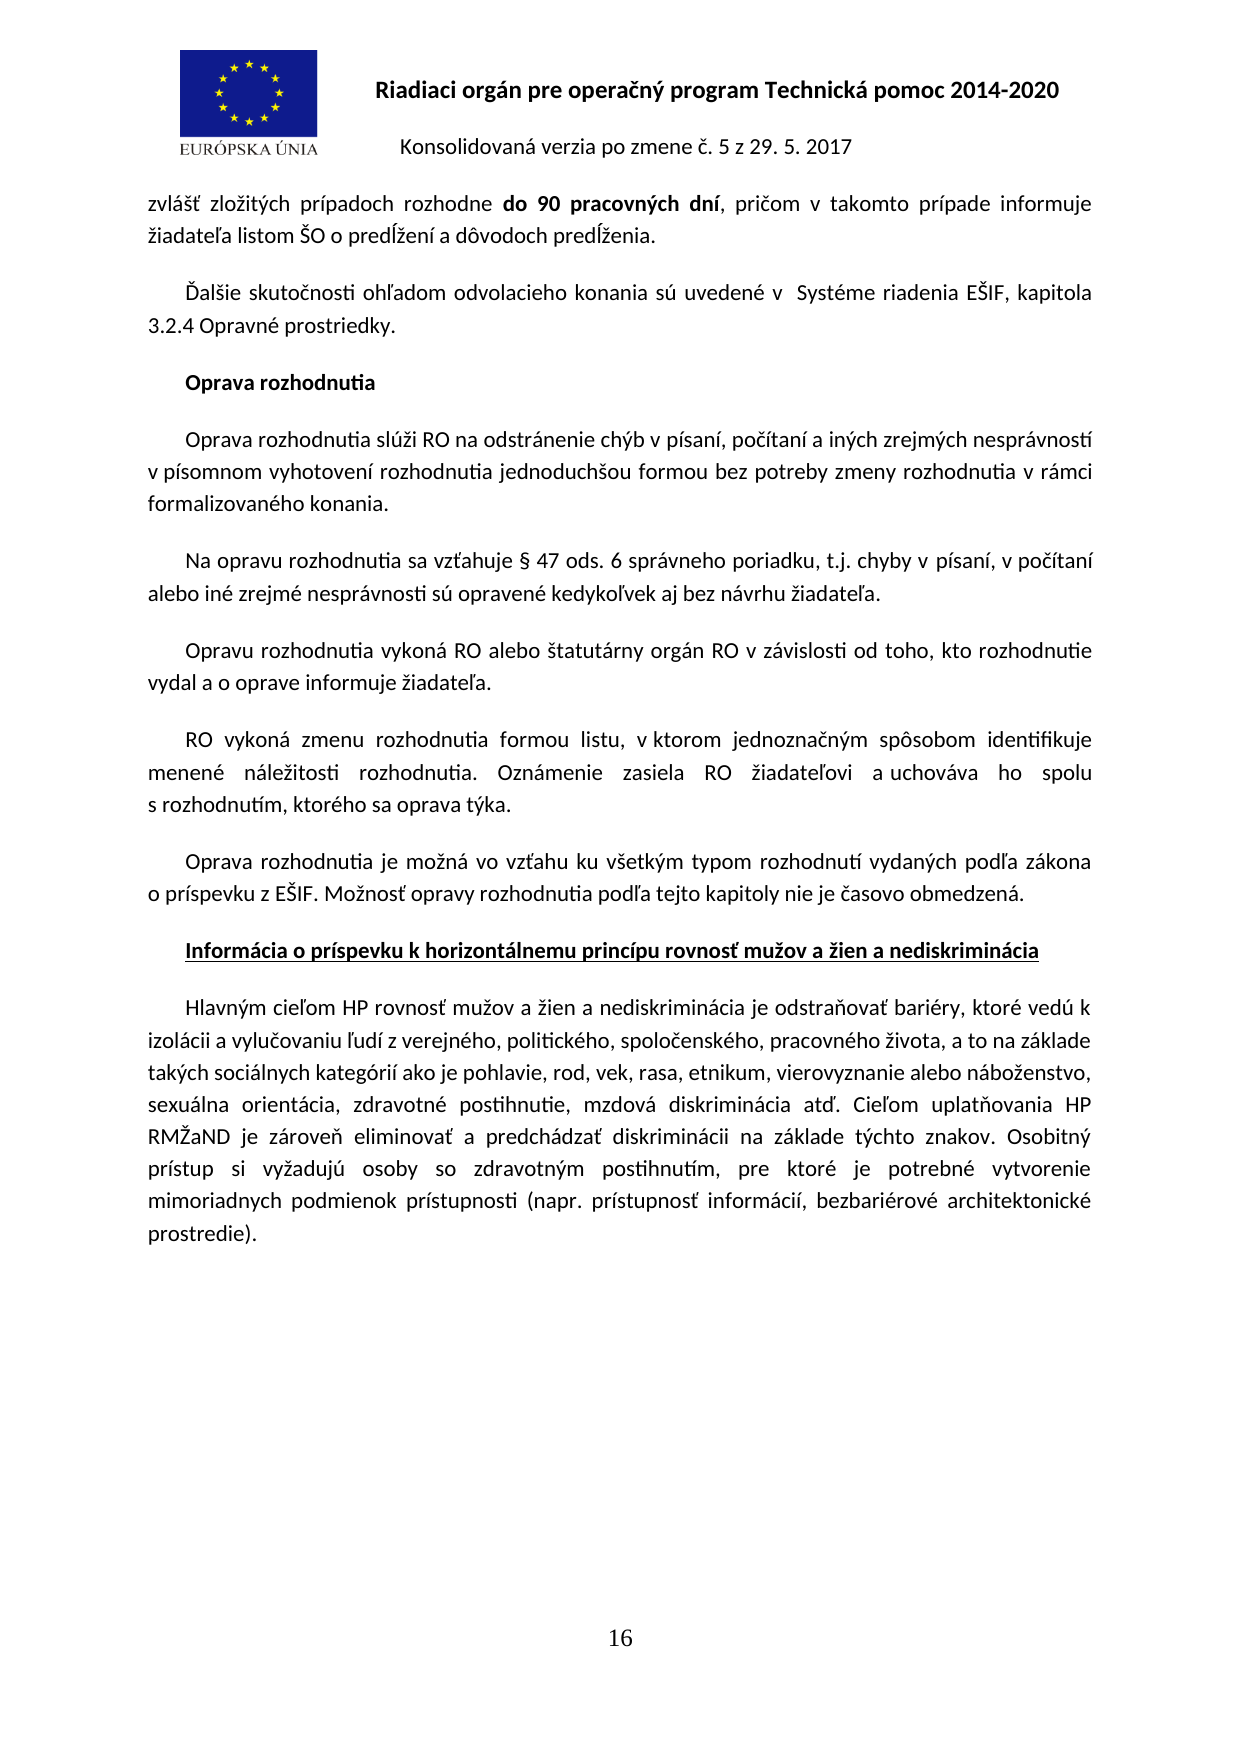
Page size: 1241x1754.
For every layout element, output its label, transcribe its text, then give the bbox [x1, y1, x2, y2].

text RO vykoná zmenu rozhodnutia formou listu, v ktorom jednoznačným spôsobom identifikuje menené náležitosti rozhodnutia. Oznámenie zasiela RO žiadateľovi a uchováva ho spolu s rozhodnutím, ktorého sa oprava týka. [148, 725, 1093, 818]
text Opravu rozhodnutia vykoná RO alebo štatutárny orgán RO v závislosti od toho, kto rozhodnutie vydal a o oprave informuje žiadateľa. [148, 636, 1093, 696]
text Hlavným cieľom HP rovnosť mužov a žien a nediskriminácia je odstraňovať bariéry, ktoré vedú k izolácii a vylučovaniu ľudí z verejného, politického, spoločenského, pracovného života, a to na základe takých sociálnych kategórií ako je pohlavie, rod, vek, rasa, etnikum, vierovyznanie alebo náboženstvo, sexuálna orientácia, zdravotné postihnutie, mzdová diskriminácia atď. Cieľom uplatňovania HP RMŽaND je zároveň eliminovať a predchádzať diskriminácii na základe týchto znakov. Osobitný prístup si vyžadujú osoby so zdravotným postihnutím, pre ktoré je potrebné vytvorenie mimoriadnych podmienok prístupnosti (napr. prístupnosť informácií, bezbariérové architektonické prostredie). [148, 993, 1093, 1247]
text Ďalšie skutočnosti ohľadom odvolacieho konania sú uvedené v Systéme riadenia EŠIF, kapitola 3.2.4 Opravné prostriedky. [148, 278, 1093, 339]
text Na opravu rozhodnutia sa vzťahuje § 47 ods. 6 správneho poriadku, t.j. chyby v písaní, v počítaní alebo iné zrejmé nesprávnosti sú opravené kedykoľvek aj bez návrhu žiadateľa. [148, 547, 1093, 607]
text Informácia o príspevku k horizontálnemu princípu rovnosť mužov a žien a nediskriminácia [148, 936, 1093, 964]
text Oprava rozhodnutia je možná vo vzťahu ku všetkým typom rozhodnutí vydaných podľa zákona o príspevku z EŠIF. Možnosť opravy rozhodnutia podľa tejto kapitoly nie je časovo obmedzená. [148, 847, 1093, 907]
text Oprava rozhodnutia slúži RO na odstránenie chýb v písaní, počítaní a iných zrejmých nesprávností v písomnom vyhotovení rozhodnutia jednoduchšou formou bez potreby zmeny rozhodnutia v rámci formalizovaného konania. [148, 425, 1093, 517]
text Oprava rozhodnutia [148, 368, 1093, 396]
picture [179, 50, 318, 155]
